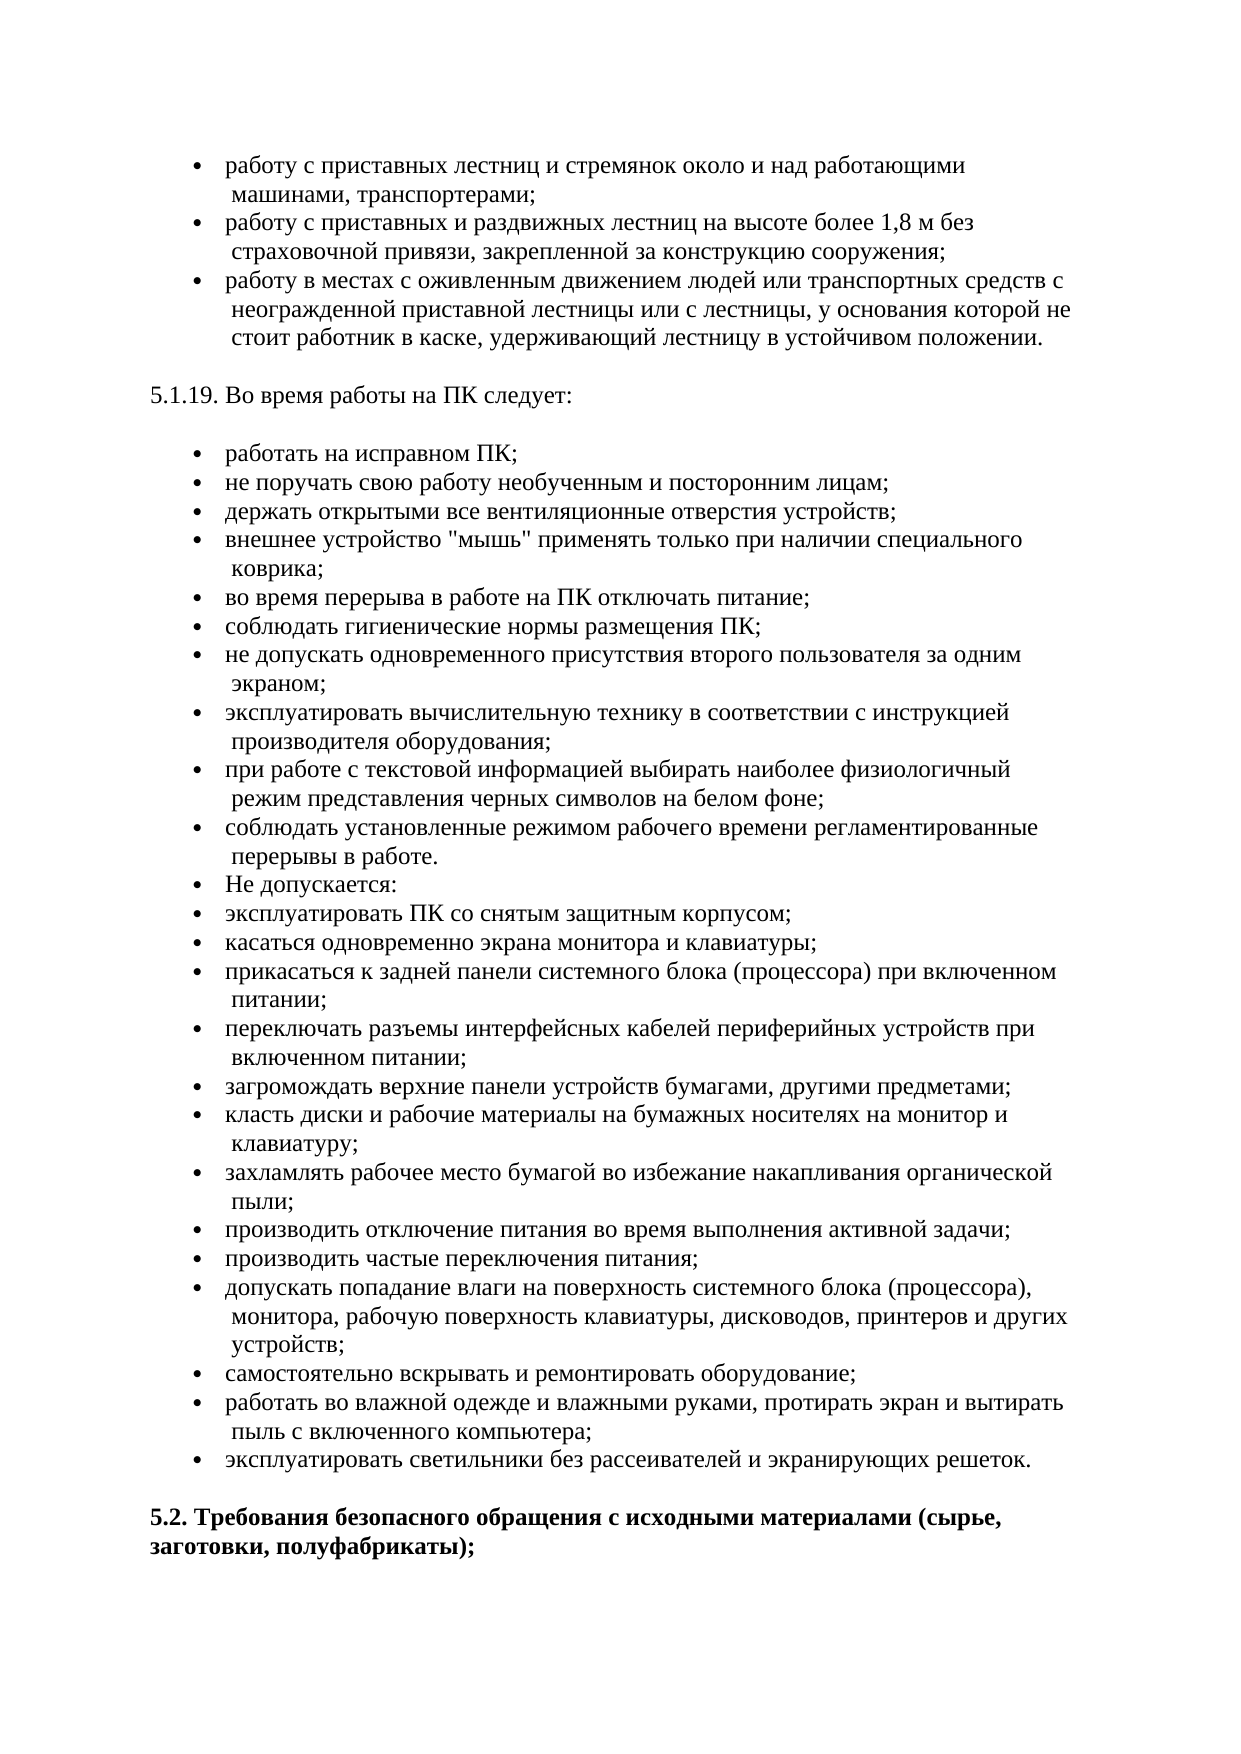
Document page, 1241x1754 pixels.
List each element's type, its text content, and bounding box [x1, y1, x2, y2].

list держать открытыми все вентиляционные отверстия устройств; [194, 870, 1071, 899]
list переключать разъемы интерфейсных кабелей периферийных устройств при включенном питании; [194, 1387, 1071, 1445]
list не допускать одновременного присутствия второго пользователя за одним экраном; [194, 1014, 1071, 1071]
list работу с приставных лестниц и стремянок около и над работающими машинами, транспортерами; [194, 495, 1071, 552]
list прикасаться к задней панели системного блока (процессора) при включенном питании; [194, 1330, 1071, 1387]
list работу в местах с оживленным движением людей или транспортных средств с неогражденной приставной лестницы или с лестницы, у основания которой не стоит работник в каске, удерживающий лестницу в устойчивом положении. [194, 639, 1071, 725]
list использование для работы на высоте стремянок без специальных приспособлений (крюков, цепей), не позволяющих им самопроизвольно раздвигаться во время работы; [194, 294, 1071, 380]
text 5.1.19. Во время работы на ПК следует: [150, 754, 1090, 783]
list установку приставных лестниц под углом более 75° к горизонтали без дополнительного крепления их верхней части; [194, 150, 1071, 207]
list работу со ступеньки приставной лестницы, находящейся на расстоянии менее 1 м от ее верхнего конца, а также с двух верхних ступенек стремянки, не имеющей перил или упоров; [194, 207, 1071, 294]
list соблюдать гигиенические нормы размещения ПК; [194, 985, 1071, 1014]
list при работе с текстовой информацией выбирать наиболее физиологичный режим представления черных символов на белом фоне; [194, 1129, 1071, 1186]
list нахождение на ступеньках приставной лестницы или стремянки более одного человека; [194, 380, 1071, 437]
list эксплуатировать ПК со снятым защитным корпусом; [194, 1272, 1071, 1301]
list Не допускается: [194, 1244, 1071, 1272]
list касаться одновременно экрана монитора и клавиатуры; [194, 1301, 1071, 1330]
list класть диски и рабочие материалы на бумажных носителях на монитор и клавиатуру; [194, 1474, 1071, 1531]
list соблюдать установленные режимом рабочего времени регламентированные перерывы в работе. [194, 1186, 1071, 1244]
list работу с приставных и раздвижных лестниц на высоте более 1,8 м без страховочной привязи, закрепленной за конструкцию сооружения; [194, 552, 1071, 610]
list перемещение товаров по приставной лестнице и размещение на ней инструмента, необходимого при выполнении работы на высоте; [194, 437, 1071, 495]
list не поручать свою работу необученным и посторонним лицам; [194, 841, 1071, 870]
list захламлять рабочее место бумагой во избежание накапливания органической пыли; [194, 1531, 1071, 1589]
list во время перерыва в работе на ПК отключать питание; [194, 956, 1071, 985]
list внешнее устройство "мышь" применять только при наличии специального коврика; [194, 899, 1071, 956]
list загромождать верхние панели устройств бумагами, другими предметами; [194, 1445, 1071, 1474]
list эксплуатировать вычислительную технику в соответствии с инструкцией производителя оборудования; [194, 1071, 1071, 1129]
list работать на исправном ПК; [194, 812, 1071, 841]
